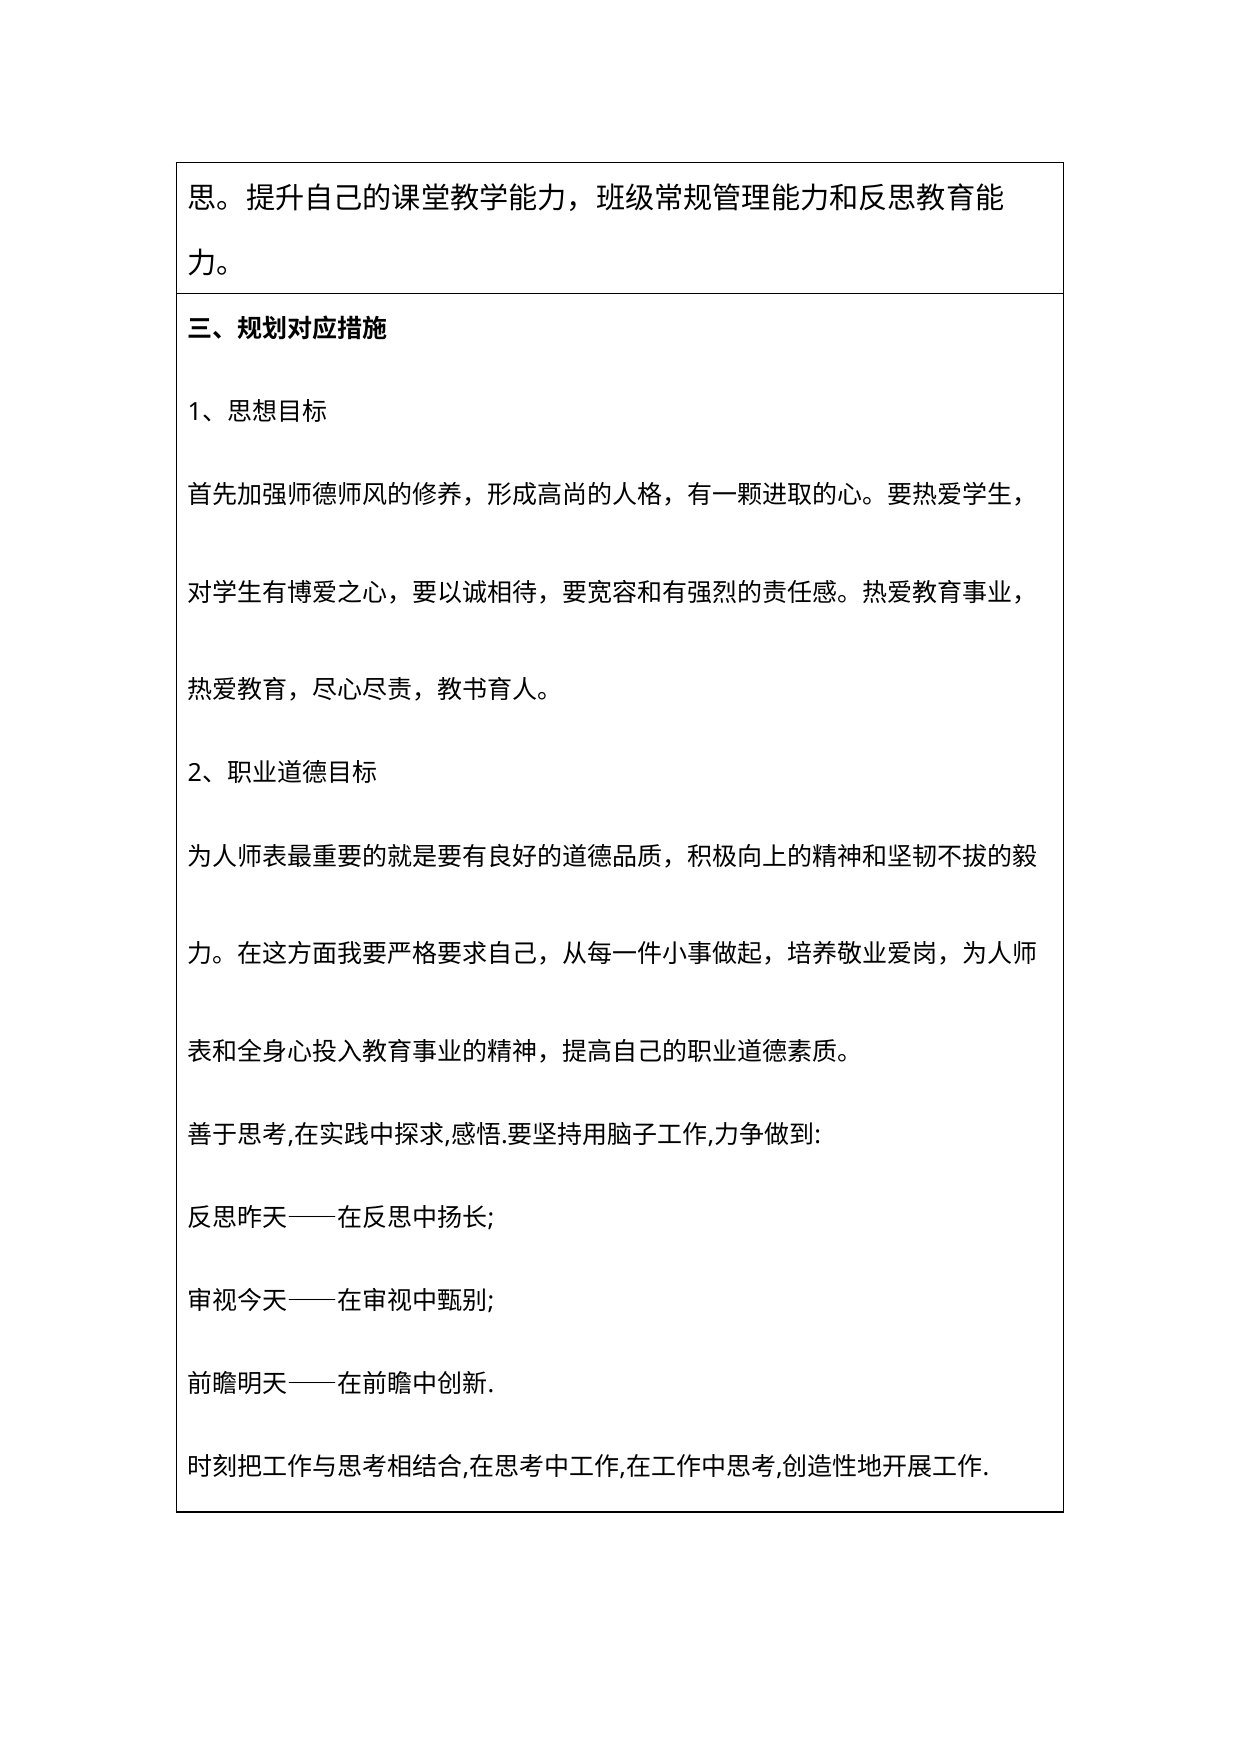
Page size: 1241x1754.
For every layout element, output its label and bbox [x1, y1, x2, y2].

table_cell [177, 163, 1063, 293]
table_cell [177, 294, 1063, 1511]
